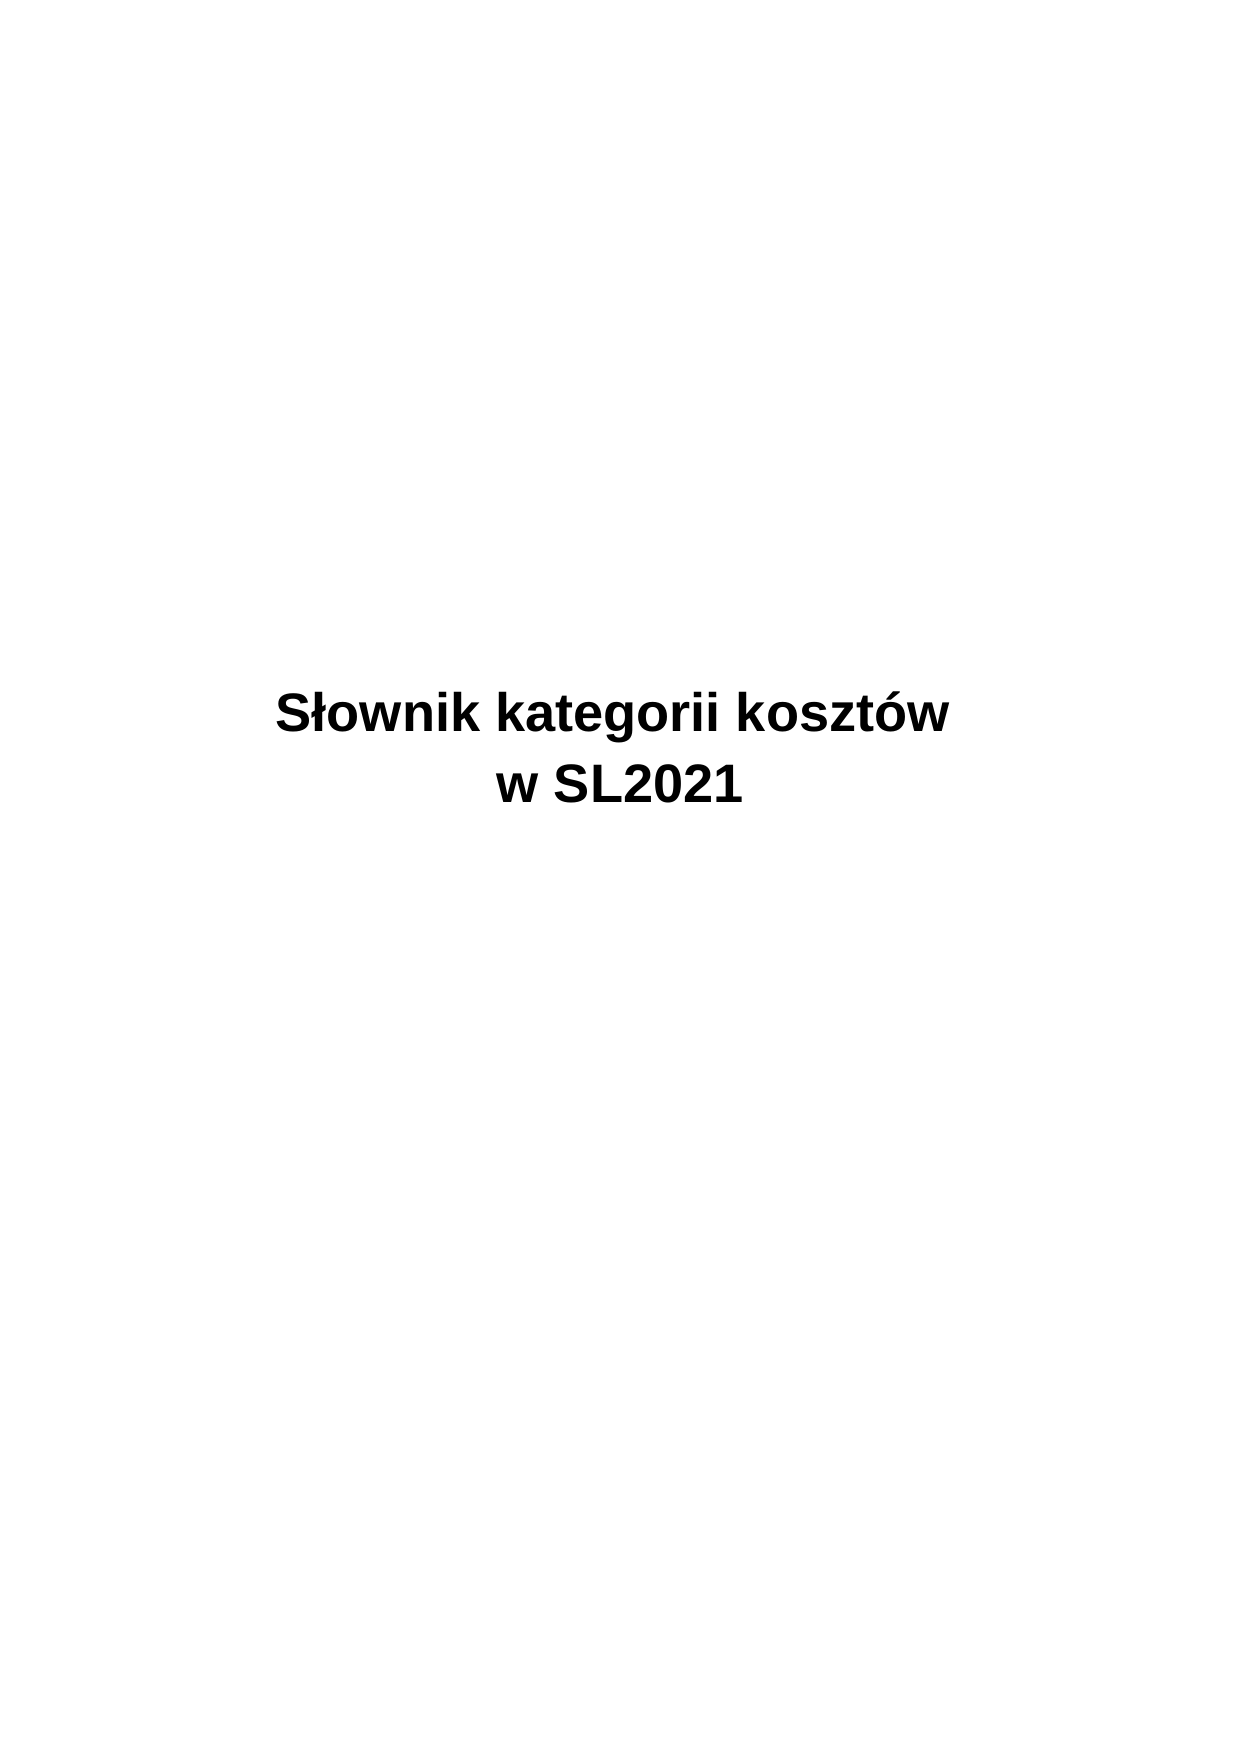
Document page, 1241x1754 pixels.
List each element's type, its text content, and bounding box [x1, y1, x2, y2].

text Słownik kategorii kosztów w SL2021 [148, 681, 1093, 814]
